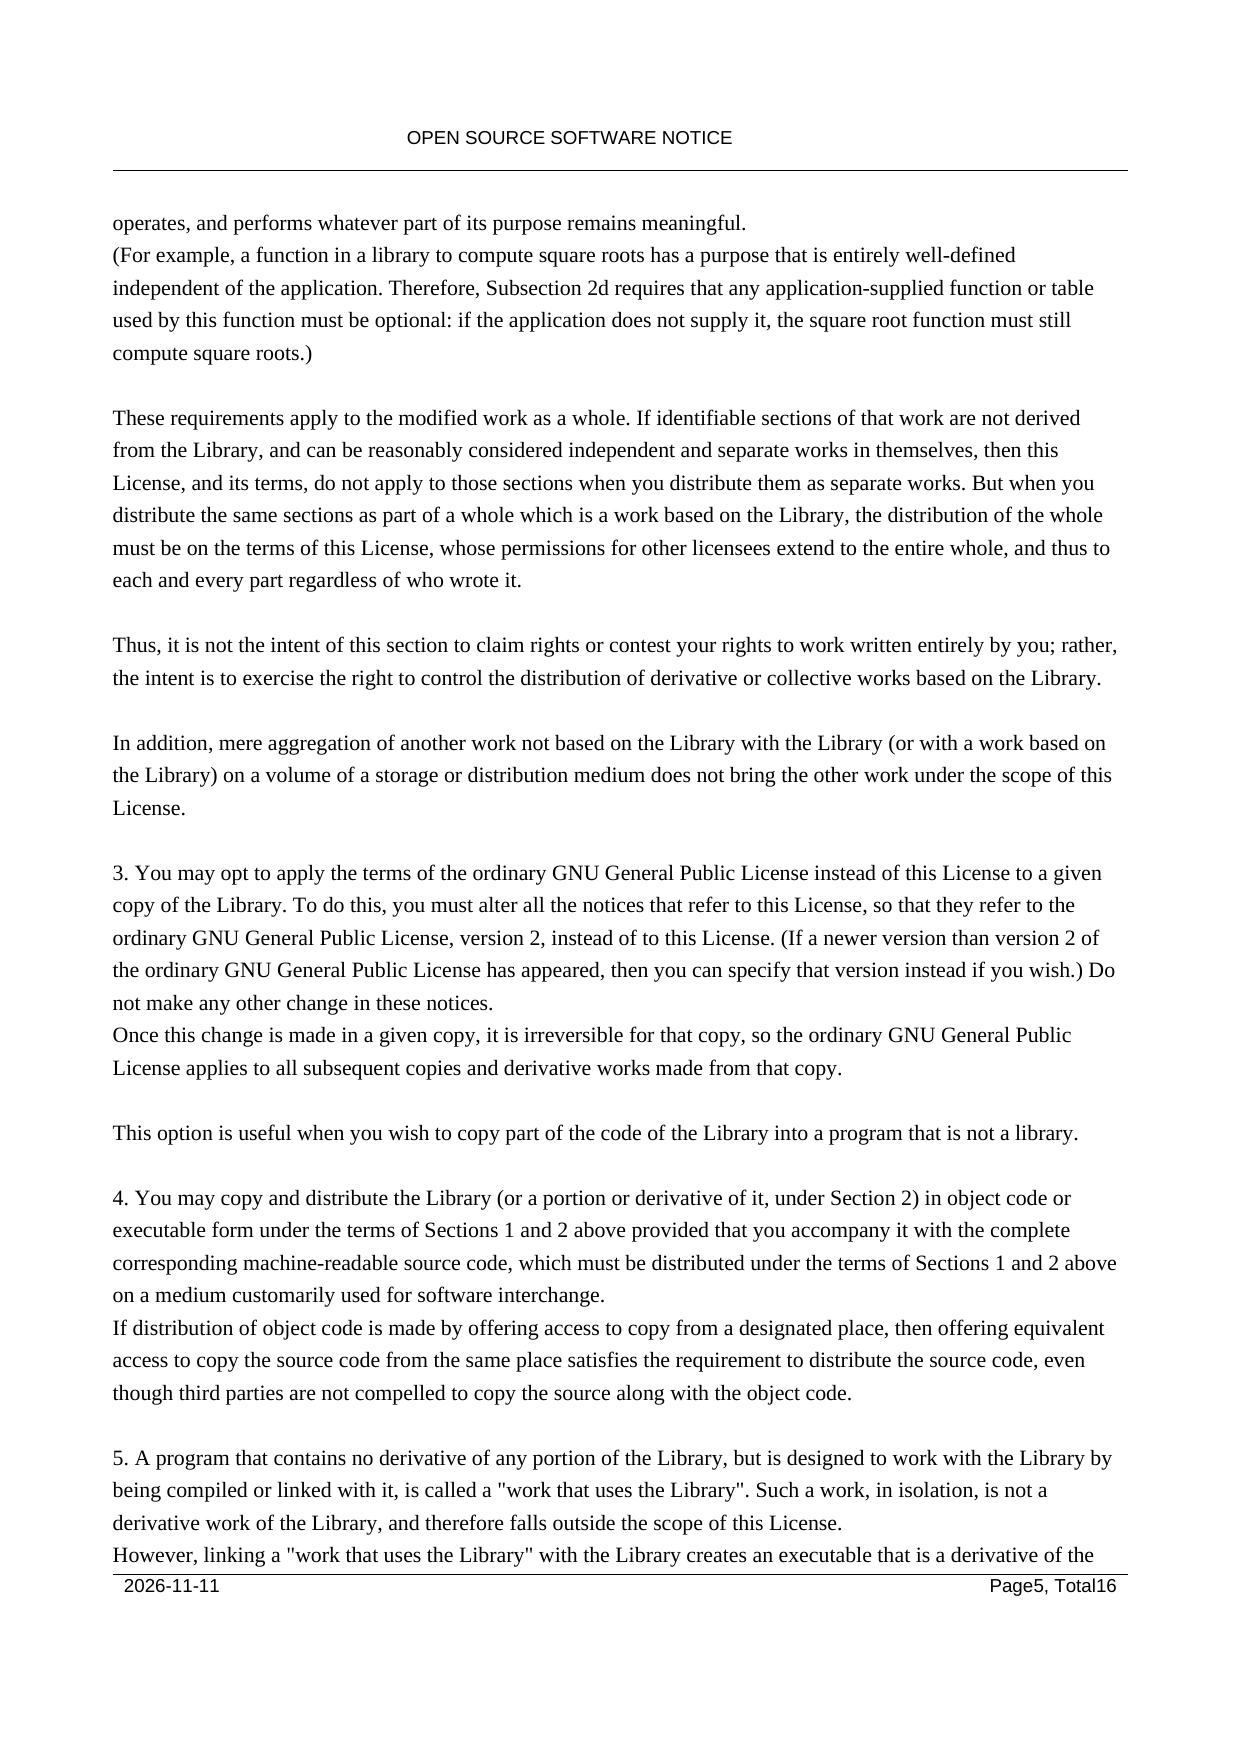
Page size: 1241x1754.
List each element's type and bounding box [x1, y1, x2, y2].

text [112, 206, 1128, 1571]
